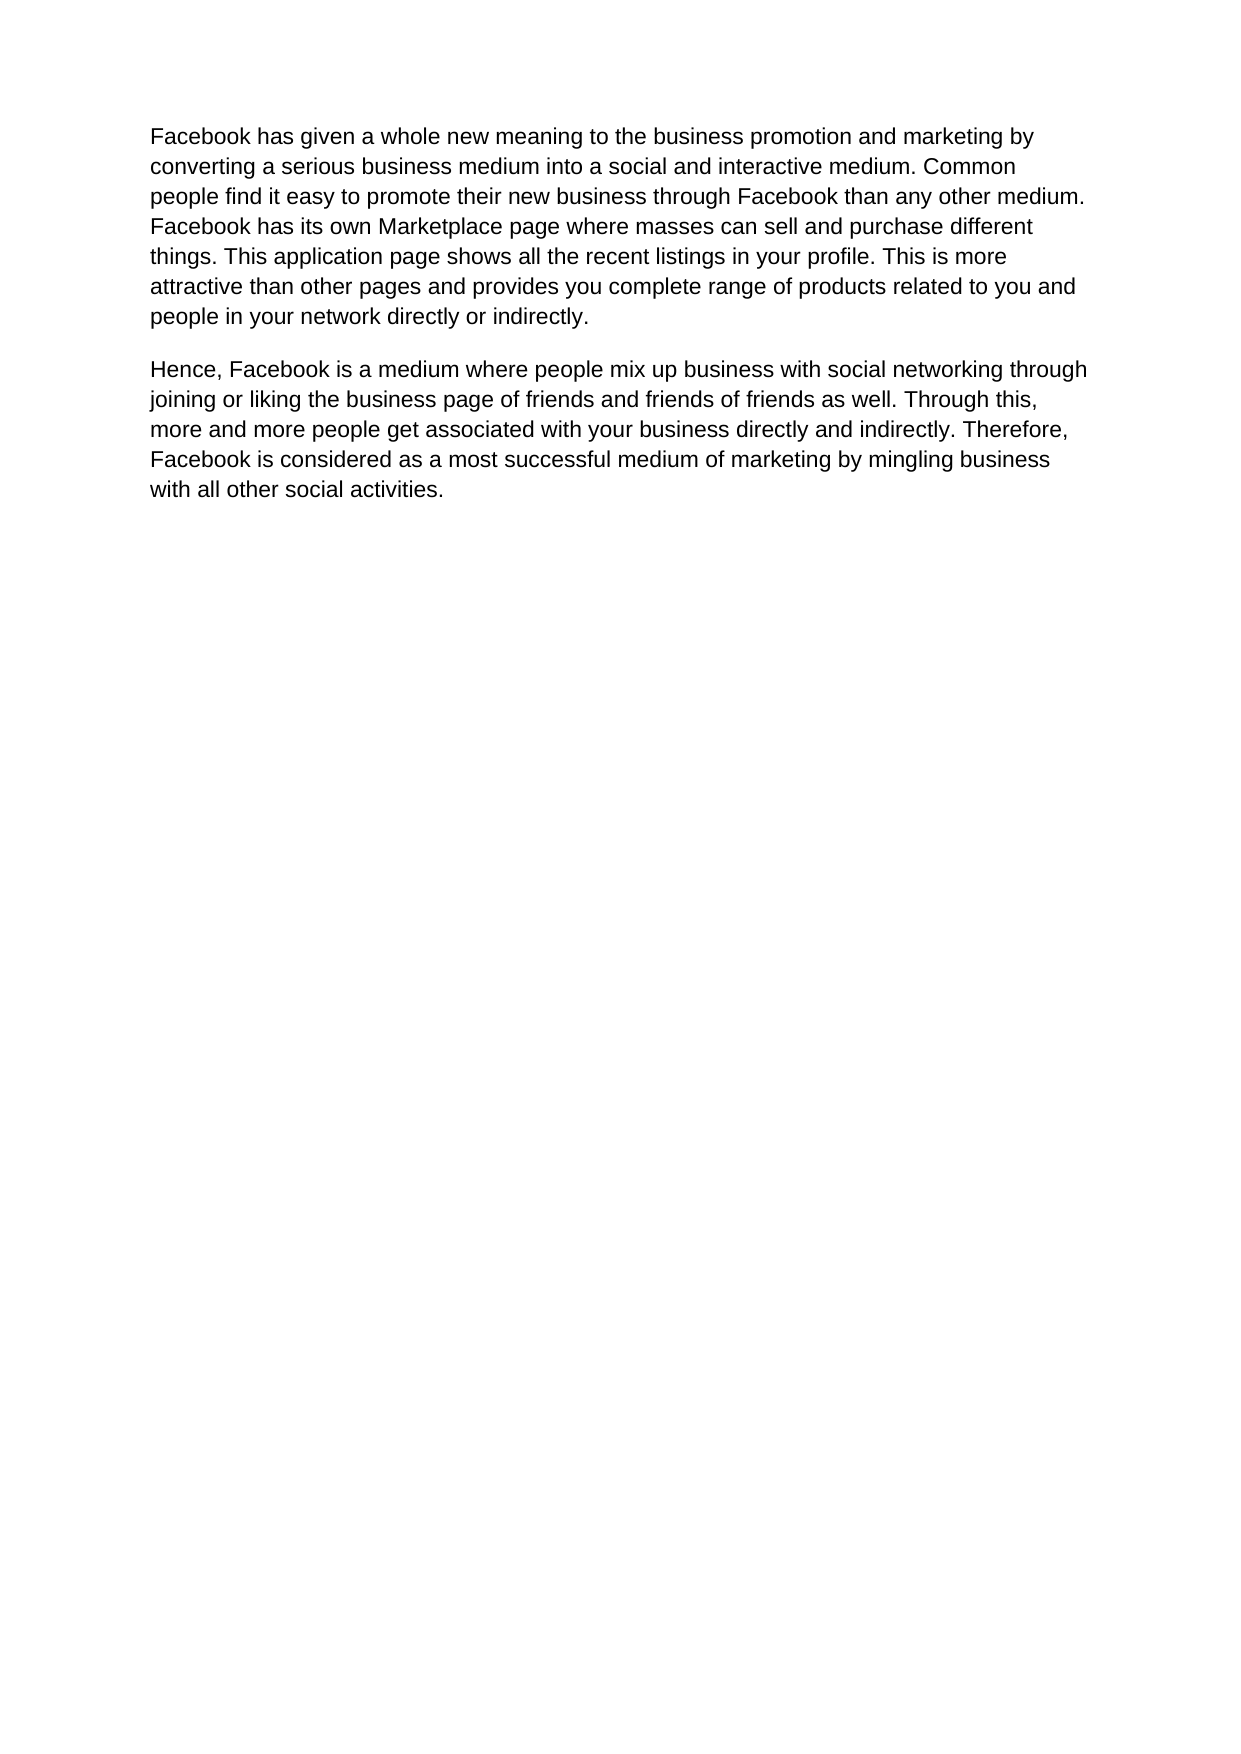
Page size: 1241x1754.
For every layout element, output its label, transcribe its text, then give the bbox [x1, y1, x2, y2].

text Facebook has given a whole new meaning to the business promotion and marketing by converting a serious business medium into a social and interactive medium. Common people find it easy to promote their new business through Facebook than any other medium. Facebook has its own Marketplace page where masses can sell and purchase different things. This application page shows all the recent listings in your profile. This is more attractive than other pages and provides you complete range of products related to you and people in your network directly or indirectly. [150, 123, 1085, 329]
text Hence, Facebook is a medium where people mix up business with social networking through joining or liking the business page of friends and friends of friends as well. Through this, more and more people get associated with your business directly and indirectly. Therefore, Facebook is considered as a most successful medium of marketing by mingling business with all other social activities. [150, 356, 1087, 502]
